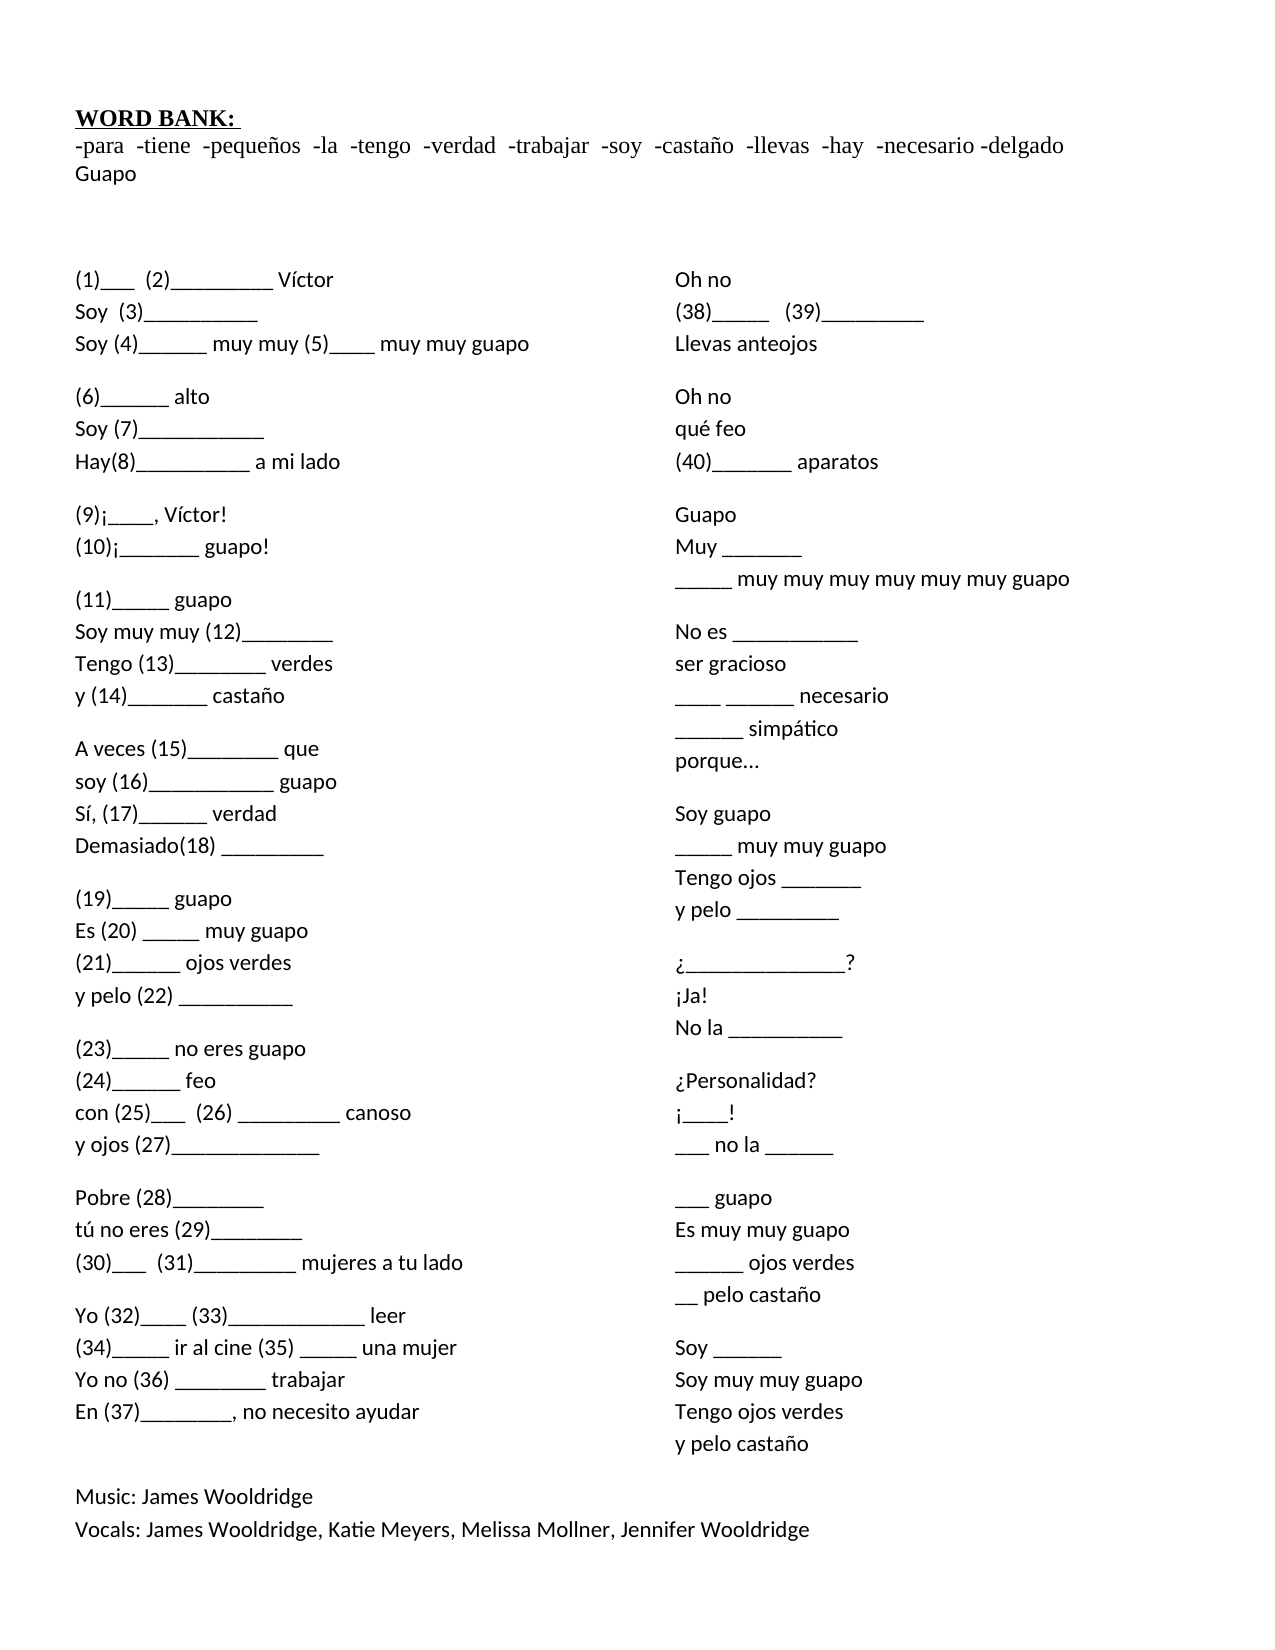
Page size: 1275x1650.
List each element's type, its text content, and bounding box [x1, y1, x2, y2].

text A veces (15)________ que soy (16)___________ guapo Sí, (17)______ verdad Demasiado(18) _________ [75, 734, 600, 859]
text (6)______ alto Soy (7)___________ Hay(8)__________ a mi lado [75, 382, 600, 475]
text Yo (32)____ (33)____________ leer (34)_____ ir al cine (35) _____ una mujer Yo no (36) ________ trabajar En (37)________, no necesito ayudar [75, 1301, 600, 1425]
text (1)___ (2)_________ Víctor Soy (3)__________ Soy (4)______ muy muy (5)____ muy muy guapo [75, 265, 600, 357]
text ¿Personalidad? ¡____! ___ no la ______ [675, 1066, 1200, 1158]
text Soy guapo _____ muy muy guapo Tengo ojos _______ y pelo _________ [675, 799, 1200, 923]
text No es ___________ ser gracioso ____ ______ necesario ______ simpático porque... [675, 617, 1200, 774]
text Soy ______ Soy muy muy guapo Tengo ojos verdes y pelo castaño [675, 1333, 1200, 1457]
text Guapo Muy _______ _____ muy muy muy muy muy muy guapo [675, 500, 1200, 592]
text -para -tiene -pequeños -la -tengo -verdad -trabajar -soy -castaño -llevas -hay -necesario -delgado [75, 131, 1200, 159]
text Guapo [75, 159, 1200, 187]
text WORD BANK: [75, 104, 1200, 131]
text (11)_____ guapo Soy muy muy (12)________ Tengo (13)________ verdes y (14)_______ castaño [75, 585, 600, 709]
text ___ guapo Es muy muy guapo ______ ojos verdes __ pelo castaño [675, 1183, 1200, 1308]
text Pobre (28)________ tú no eres (29)________ (30)___ (31)_________ mujeres a tu lado [75, 1183, 600, 1276]
text Oh no qué feo (40)_______ aparatos [675, 382, 1200, 475]
text Music: James Wooldridge Vocals: James Wooldridge, Katie Meyers, Melissa Mollner, Jennifer Wooldridge [75, 1482, 1200, 1543]
text (23)_____ no eres guapo (24)______ feo con (25)___ (26) _________ canoso y ojos (27)_____________ [75, 1034, 600, 1158]
text (9)¡____, Víctor! (10)¡_______ guapo! [75, 500, 600, 560]
text Oh no (38)_____ (39)_________ Llevas anteojos [675, 265, 1200, 357]
text ¿______________? ¡Ja! No la __________ [675, 948, 1200, 1041]
text (19)_____ guapo Es (20) _____ muy guapo (21)______ ojos verdes y pelo (22) __________ [75, 884, 600, 1009]
